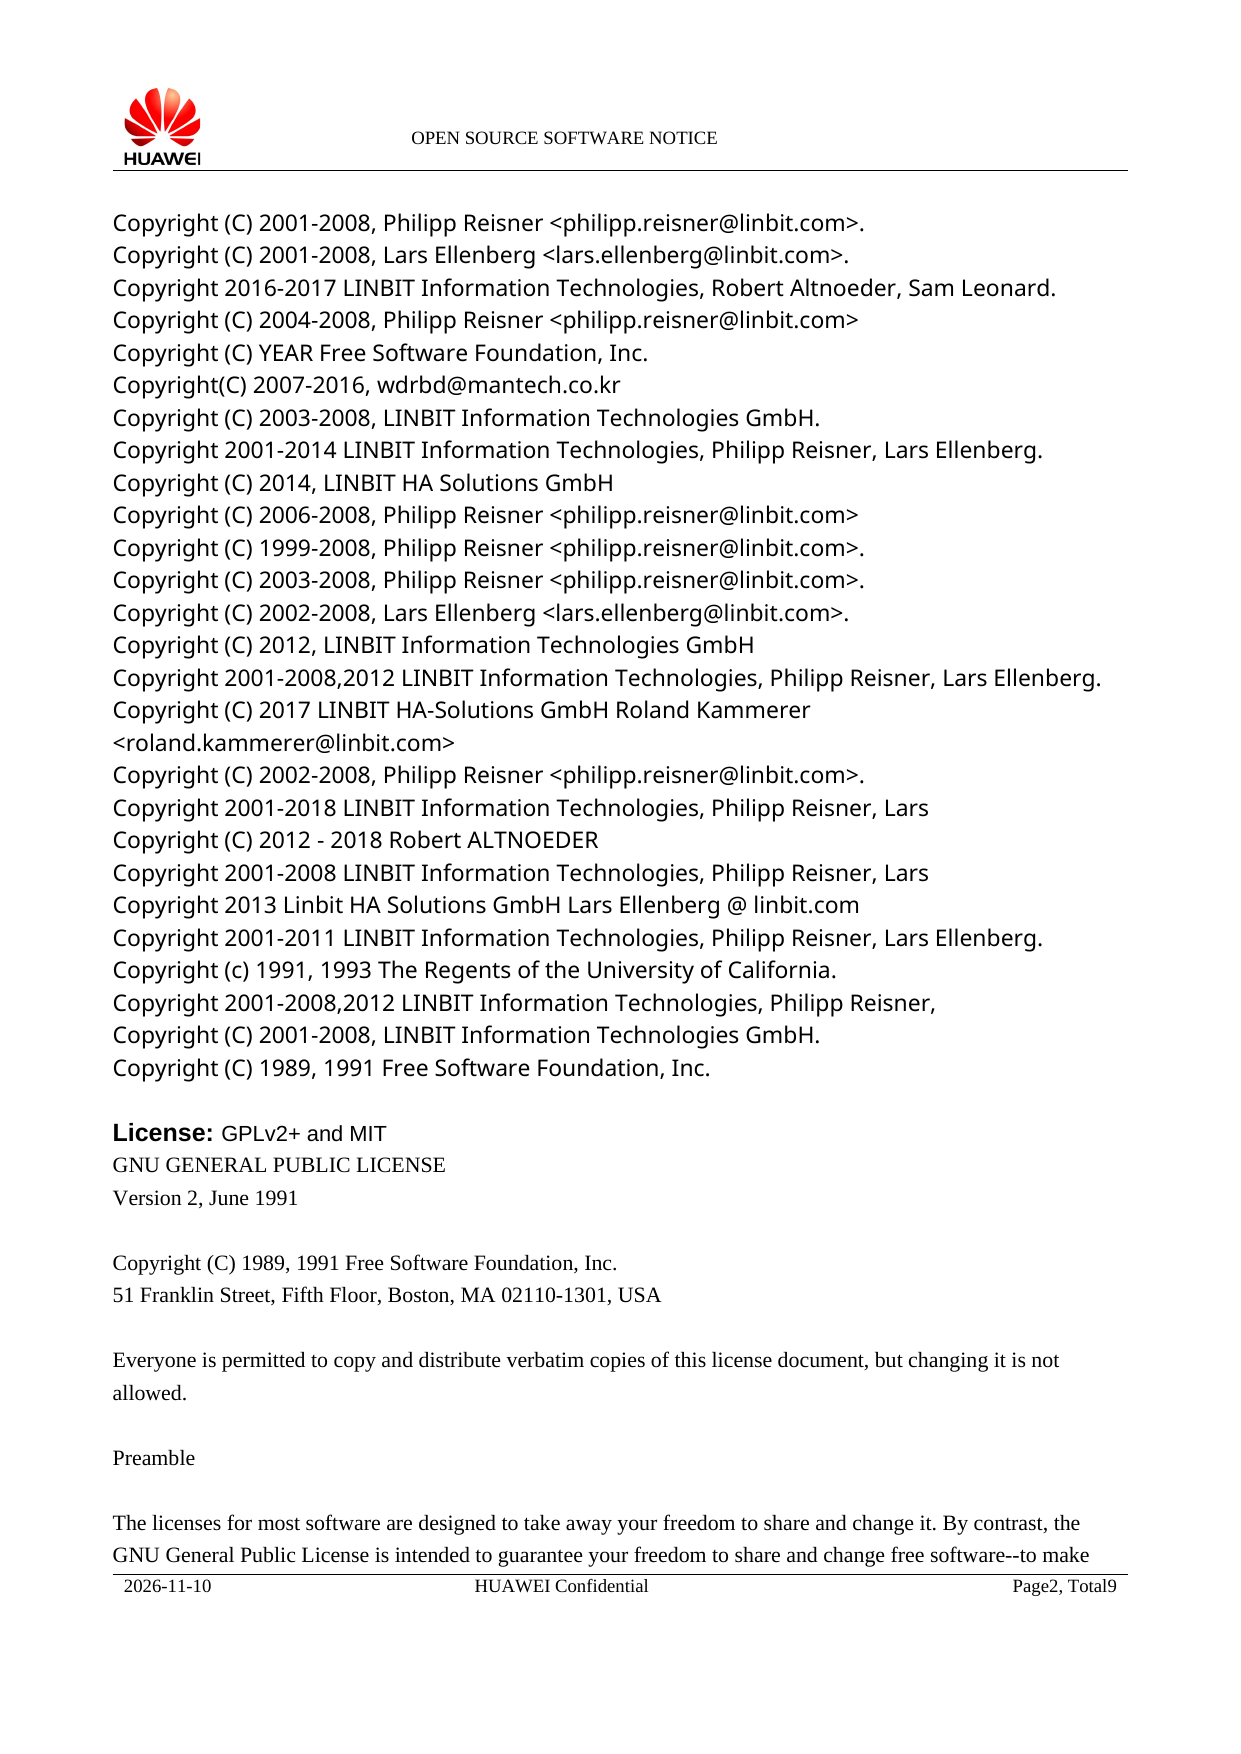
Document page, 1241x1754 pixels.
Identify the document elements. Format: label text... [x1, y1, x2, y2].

picture [124, 88, 201, 165]
text License: GPLv2+ and MIT [112, 1116, 1128, 1149]
text Copyright 2001-2008,2012 LINBIT Information Technologies, Philipp Reisner, Copyright (C) 2001-2008, LINBIT Information Technologies GmbH. Copyright (C) 1989, 1991 Free Software Foundation, Inc. [112, 986, 1128, 1116]
